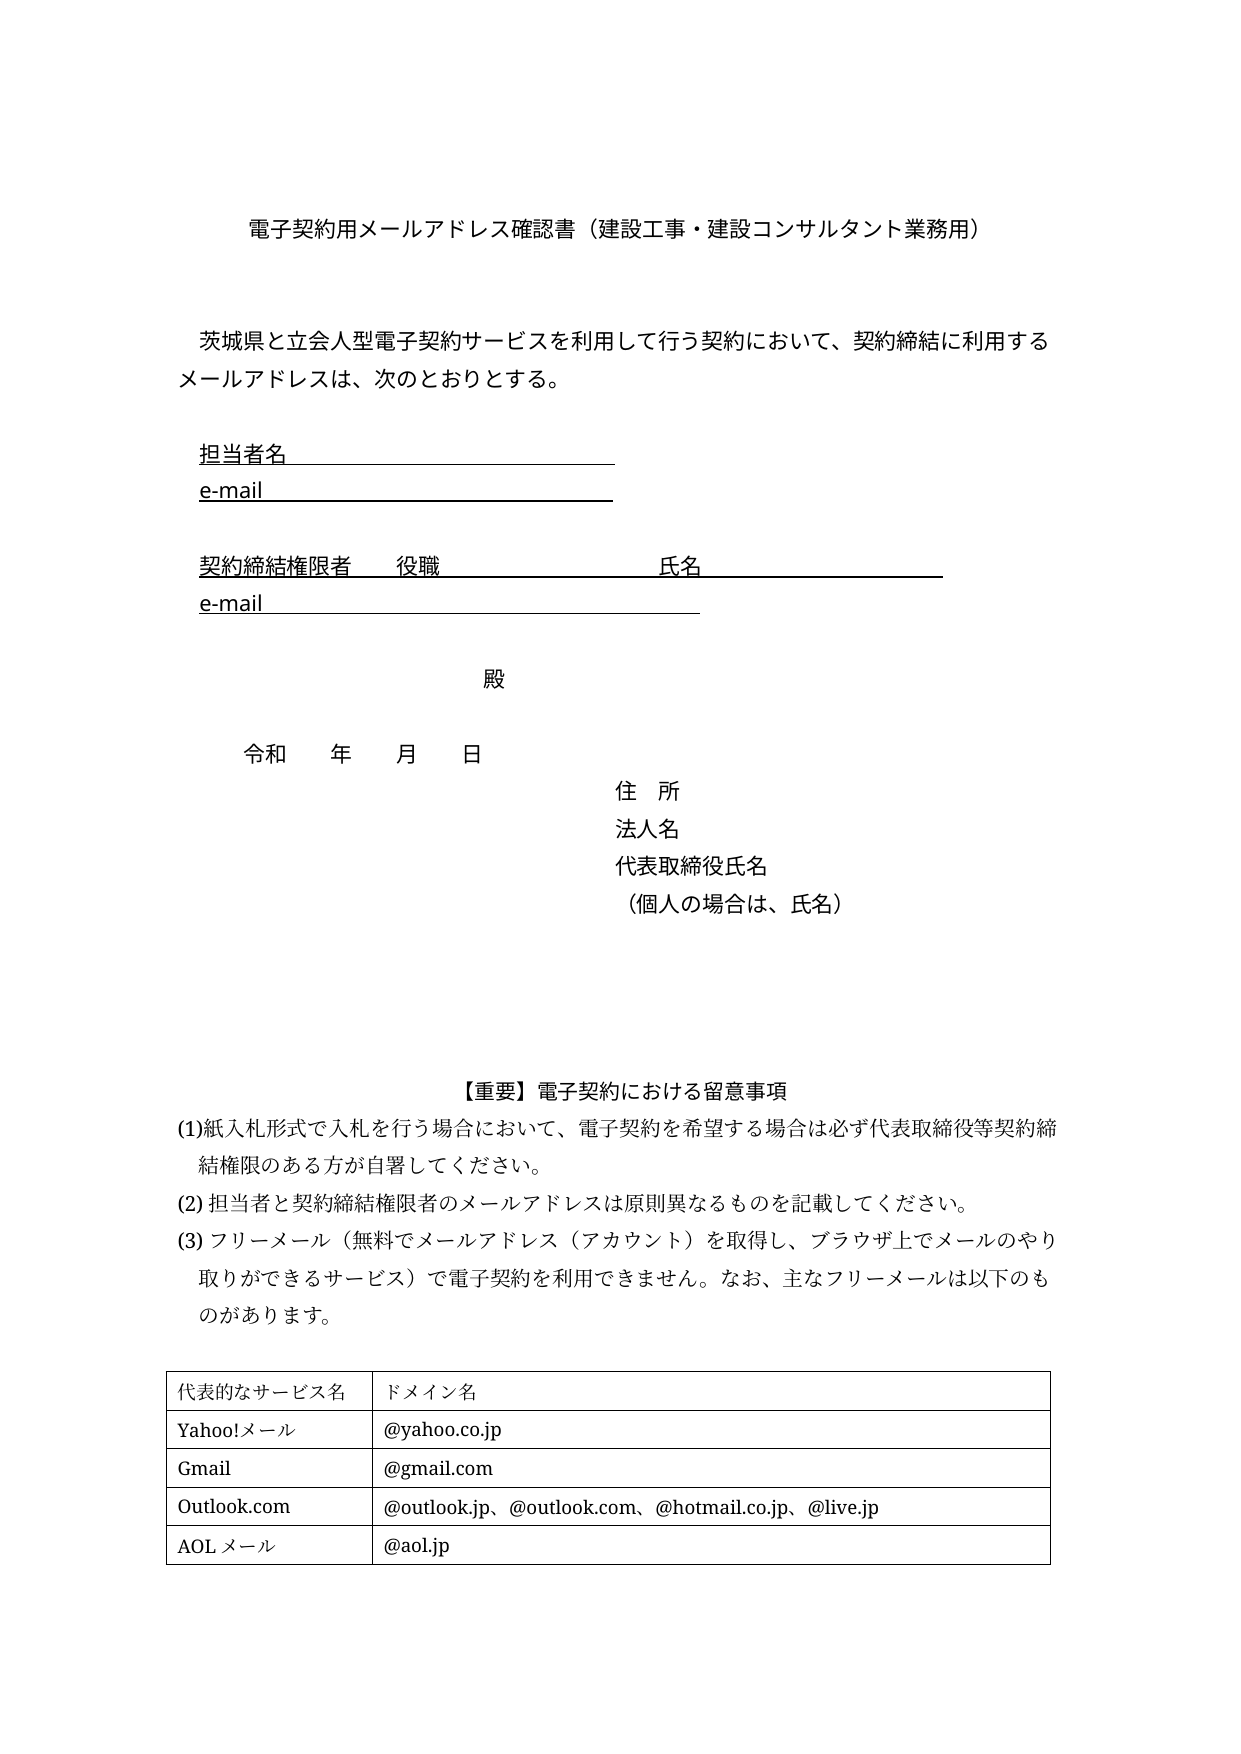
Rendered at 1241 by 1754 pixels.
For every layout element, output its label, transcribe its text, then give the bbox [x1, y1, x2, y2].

table_cell @aol.jp [373, 1526, 1050, 1564]
text （個人の場合は、氏名） [177, 884, 1063, 921]
table_cell Outlook.com [167, 1488, 372, 1525]
text (3) フリーメール（無料でメールアドレス（アカウント）を取得し、ブラウザ上でメールのやり取りができるサービス）で電子契約を利用できません。なお、主なフリーメールは以下のものがあります。 [177, 1221, 1063, 1334]
text e-mail [177, 584, 1063, 621]
text e-mail [177, 471, 1063, 509]
text 契約締結権限者 役職 氏名 [177, 546, 1063, 584]
text (1)紙入札形式で入札を行う場合において、電子契約を希望する場合は必ず代表取締役等契約締結権限のある方が自署してください。 [177, 1109, 1063, 1184]
table_cell @outlook.jp、@outlook.com、@hotmail.co.jp、@live.jp [373, 1488, 1050, 1525]
text 電子契約用メールアドレス確認書（建設工事・建設コンサルタント業務用） [177, 209, 1063, 246]
table_cell @gmail.com [373, 1449, 1050, 1487]
table_cell @yahoo.co.jp [373, 1411, 1050, 1448]
text 殿 [177, 659, 1063, 696]
table_header 代表的なサービス名 [167, 1372, 372, 1410]
text 担当者名 [177, 434, 1063, 471]
table_cell Yahoo!メール [167, 1411, 372, 1448]
text 【重要】電子契約における留意事項 [177, 1071, 1063, 1109]
text 代表取締役氏名 [177, 846, 1063, 884]
text 令和 年 月 日 [177, 734, 1063, 771]
table_header ドメイン名 [373, 1372, 1050, 1410]
text 住 所 [177, 771, 1063, 809]
text 茨城県と立会人型電子契約サービスを利用して行う契約において、契約締結に利用するメールアドレスは、次のとおりとする。 [177, 321, 1063, 396]
text 法人名 [177, 809, 1063, 846]
table_cell Gmail [167, 1449, 372, 1487]
table_cell AOLメール [167, 1526, 372, 1564]
text (2) 担当者と契約締結権限者のメールアドレスは原則異なるものを記載してください。 [177, 1184, 1063, 1221]
